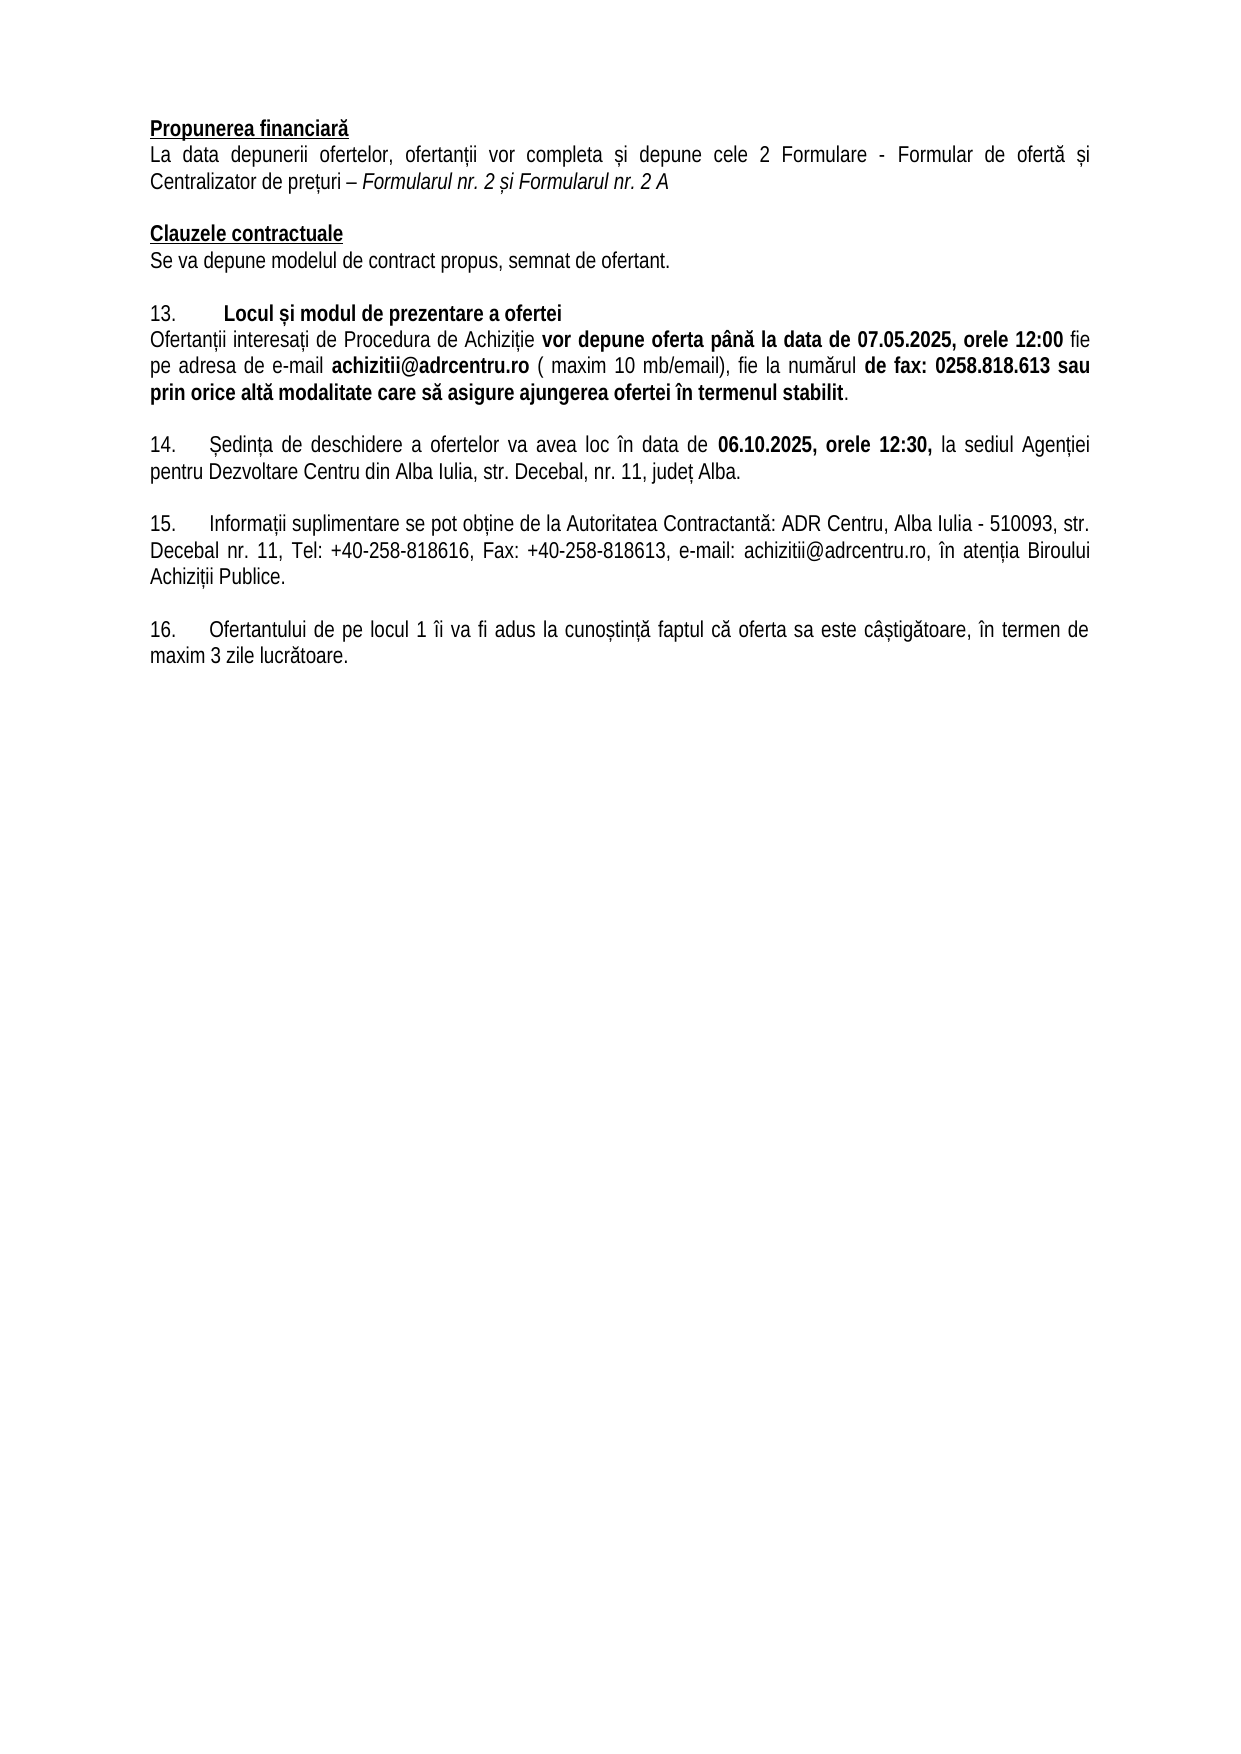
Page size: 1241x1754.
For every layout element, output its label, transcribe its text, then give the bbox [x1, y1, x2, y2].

list Ședința de deschidere a ofertelor va avea loc în data de 06.10.2025, orele 12:30, la sediul Agenției pentru Dezvoltare Centru din Alba Iulia, str. Decebal, nr. 11, județ Alba. [150, 431, 1090, 484]
list Se va depune modelul de contract propus, semnat de ofertant. [150, 247, 1090, 273]
list Propunerea financiară [150, 115, 1090, 141]
list Ofertantului de pe locul 1 îi va fi adus la cunoștință faptul că oferta sa este câștigătoare, în termen de maxim 3 zile lucrătoare. [150, 616, 1090, 668]
list Informații suplimentare se pot obține de la Autoritatea Contractantă: ADR Centru, Alba Iulia - 510093, str. Decebal nr. 11, Tel: +40-258-818616, Fax: +40-258-818613, e-mail: achizitii@adrcentru.ro, în atenția Biroului Achiziții Publice. [150, 510, 1090, 589]
list Clauzele contractuale [150, 220, 1090, 247]
list La data depunerii ofertelor, ofertanții vor completa și depune cele 2 Formulare - Formular de ofertă și Centralizator de prețuri – Formularul nr. 2 și Formularul nr. 2 A [150, 141, 1090, 194]
text Ofertanții interesați de Procedura de Achiziție vor depune oferta până la data de 07.05.2025, orele 12:00 fie pe adresa de e-mail achizitii@adrcentru.ro ( maxim 10 mb/email), fie la numărul de fax: 0258.818.613 sau prin orice altă modalitate care să asigure ajungerea ofertei în termenul stabilit. [150, 326, 1090, 405]
list Locul și modul de prezentare a ofertei [150, 299, 1090, 326]
